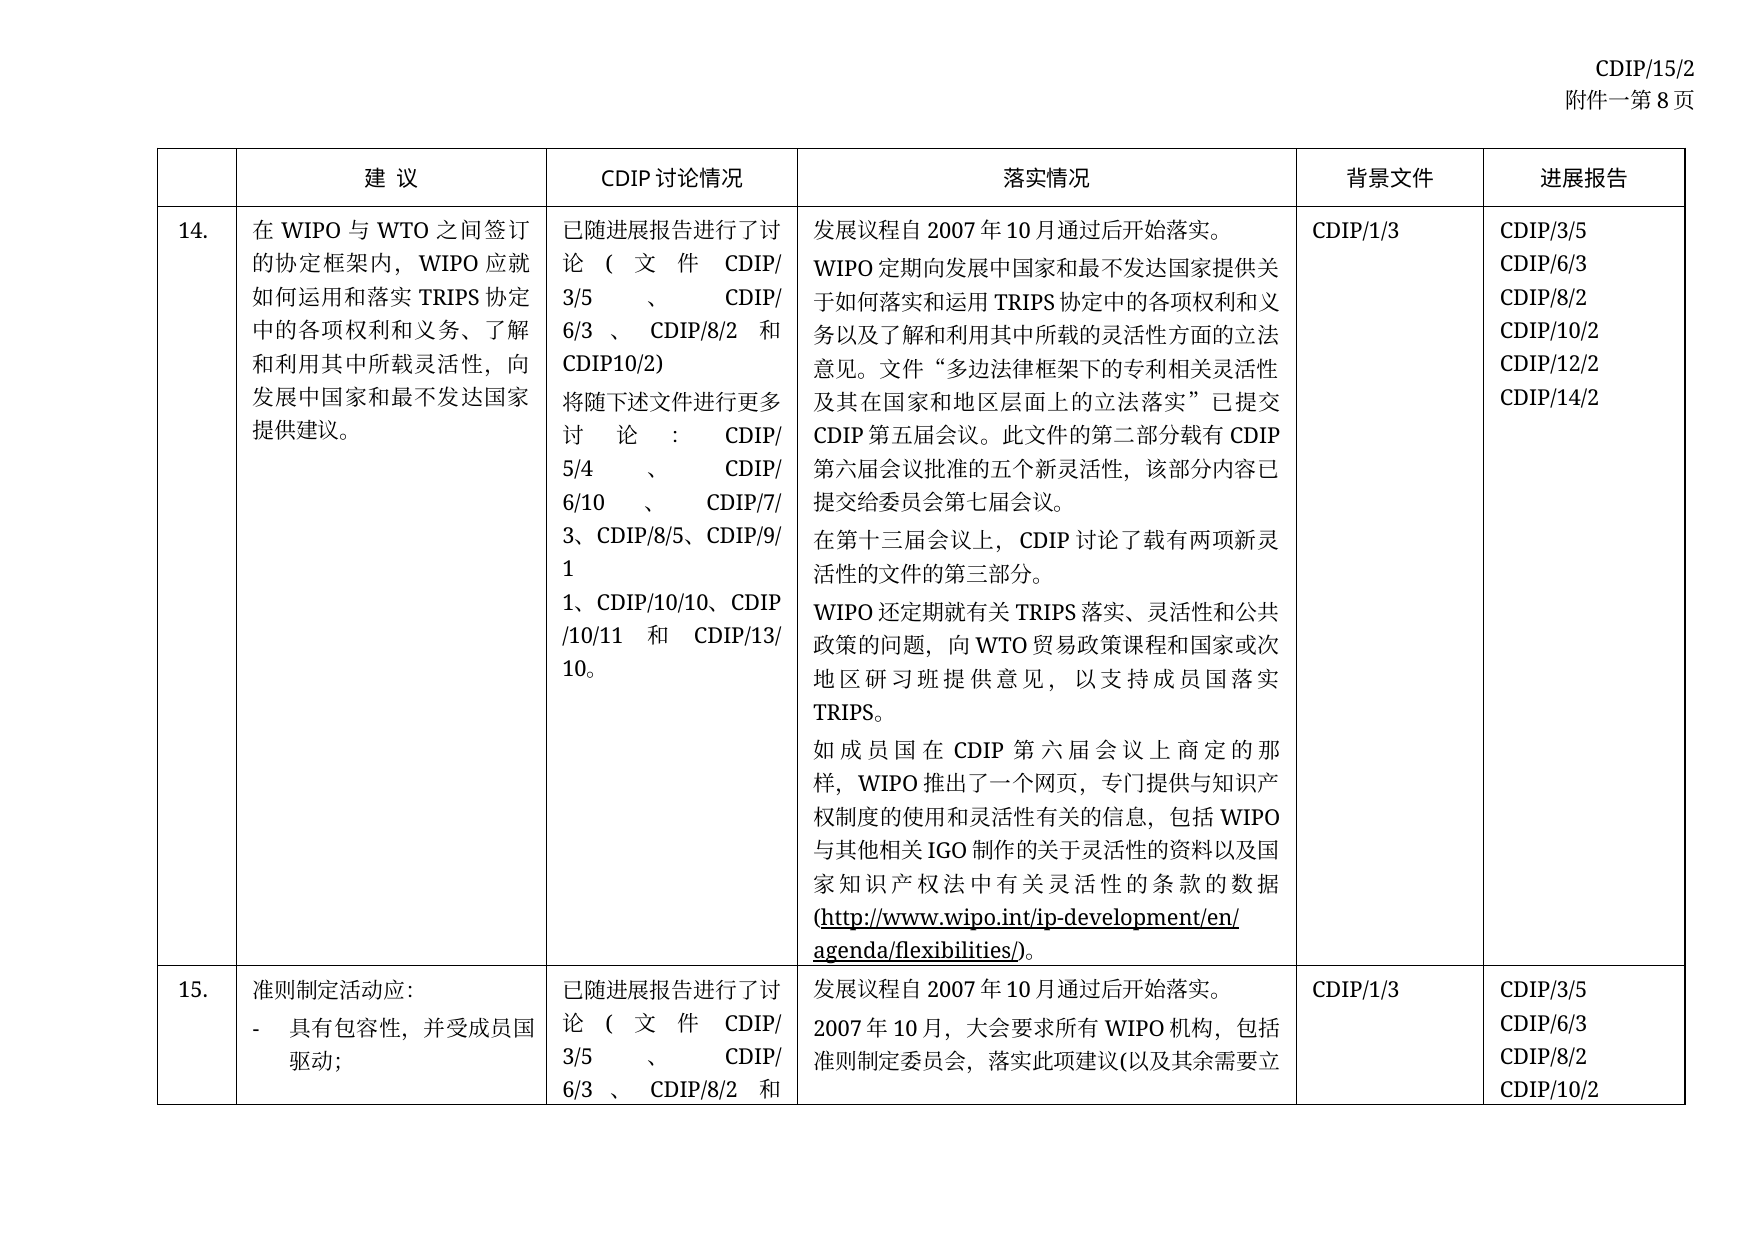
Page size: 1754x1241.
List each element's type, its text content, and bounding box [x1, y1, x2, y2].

table_cell 在WIPO与WTO之间签订的协定框架内，WIPO应就如何运用和落实TRIPS协定中的各项权利和义务、了解和利用其中所载灵活性，向发展中国家和最不发达国家提供建议。 [237, 207, 546, 965]
table_header 建 议 [237, 149, 546, 206]
table_cell [158, 966, 236, 1104]
table_cell CDIP/1/3 [1297, 207, 1483, 965]
table_cell CDIP/1/3 [1297, 966, 1483, 1104]
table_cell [547, 966, 797, 1104]
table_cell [798, 966, 1296, 1104]
table_header [158, 149, 236, 206]
table_cell 发展议程自2007年10月通过后开始落实。 WIPO定期向发展中国家和最不发达国家提供关于如何落实和运用TRIPS协定中的各项权利和义务以及了解和利用其中所载的灵活性方面的立法意见。文件“多边法律框架下的专利相关灵活性及其在国家和地区层面上的立法落实”已提交CDIP第五届会议。此文件的第二部分载有CDIP第六届会议批准的五个新灵活性，该部分内容已提交给委员会第七届会议。 在第十三届会议上，CDIP讨论了载有两项新灵活性的文件的第三部分。 WIPO还定期就有关TRIPS落实、灵活性和公共政策的问题，向WTO贸易政策课程和国家或次地区研习班提供意见，以支持成员国落实TRIPS。 如成员国在CDIP第六届会议上商定的那样，WIPO推出了一个网页，专门提供与知识产权制度的使用和灵活性有关的信息，包括WIPO与其他相关IGO制作的关于灵活性的资料以及国家知识产权法中有关灵活性的条款的数据(http://www.wipo.int/ip-development/en/agenda/flexibilities/)。 [798, 207, 1296, 965]
table_header 落实情况 [798, 149, 1296, 206]
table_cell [237, 966, 546, 1104]
table_header 进展报告 [1484, 149, 1684, 206]
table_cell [1484, 966, 1684, 1104]
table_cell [1484, 207, 1684, 965]
table_header CDIP讨论情况 [547, 149, 797, 206]
table_cell 已随进展报告进行了讨论(文件CDIP/3/5、CDIP/6/3、CDIP/8/2和CDIP10/2) 将随下述文件进行更多讨论：CDIP/5/4、CDIP/6/10、CDIP/7/ 3、CDIP/8/5、CDIP/9/ 11、CDIP/10/10、CDIP /10/11和CDIP/13/ 10。 [547, 207, 797, 965]
table_cell [158, 207, 236, 965]
table_header 背景文件 [1297, 149, 1483, 206]
